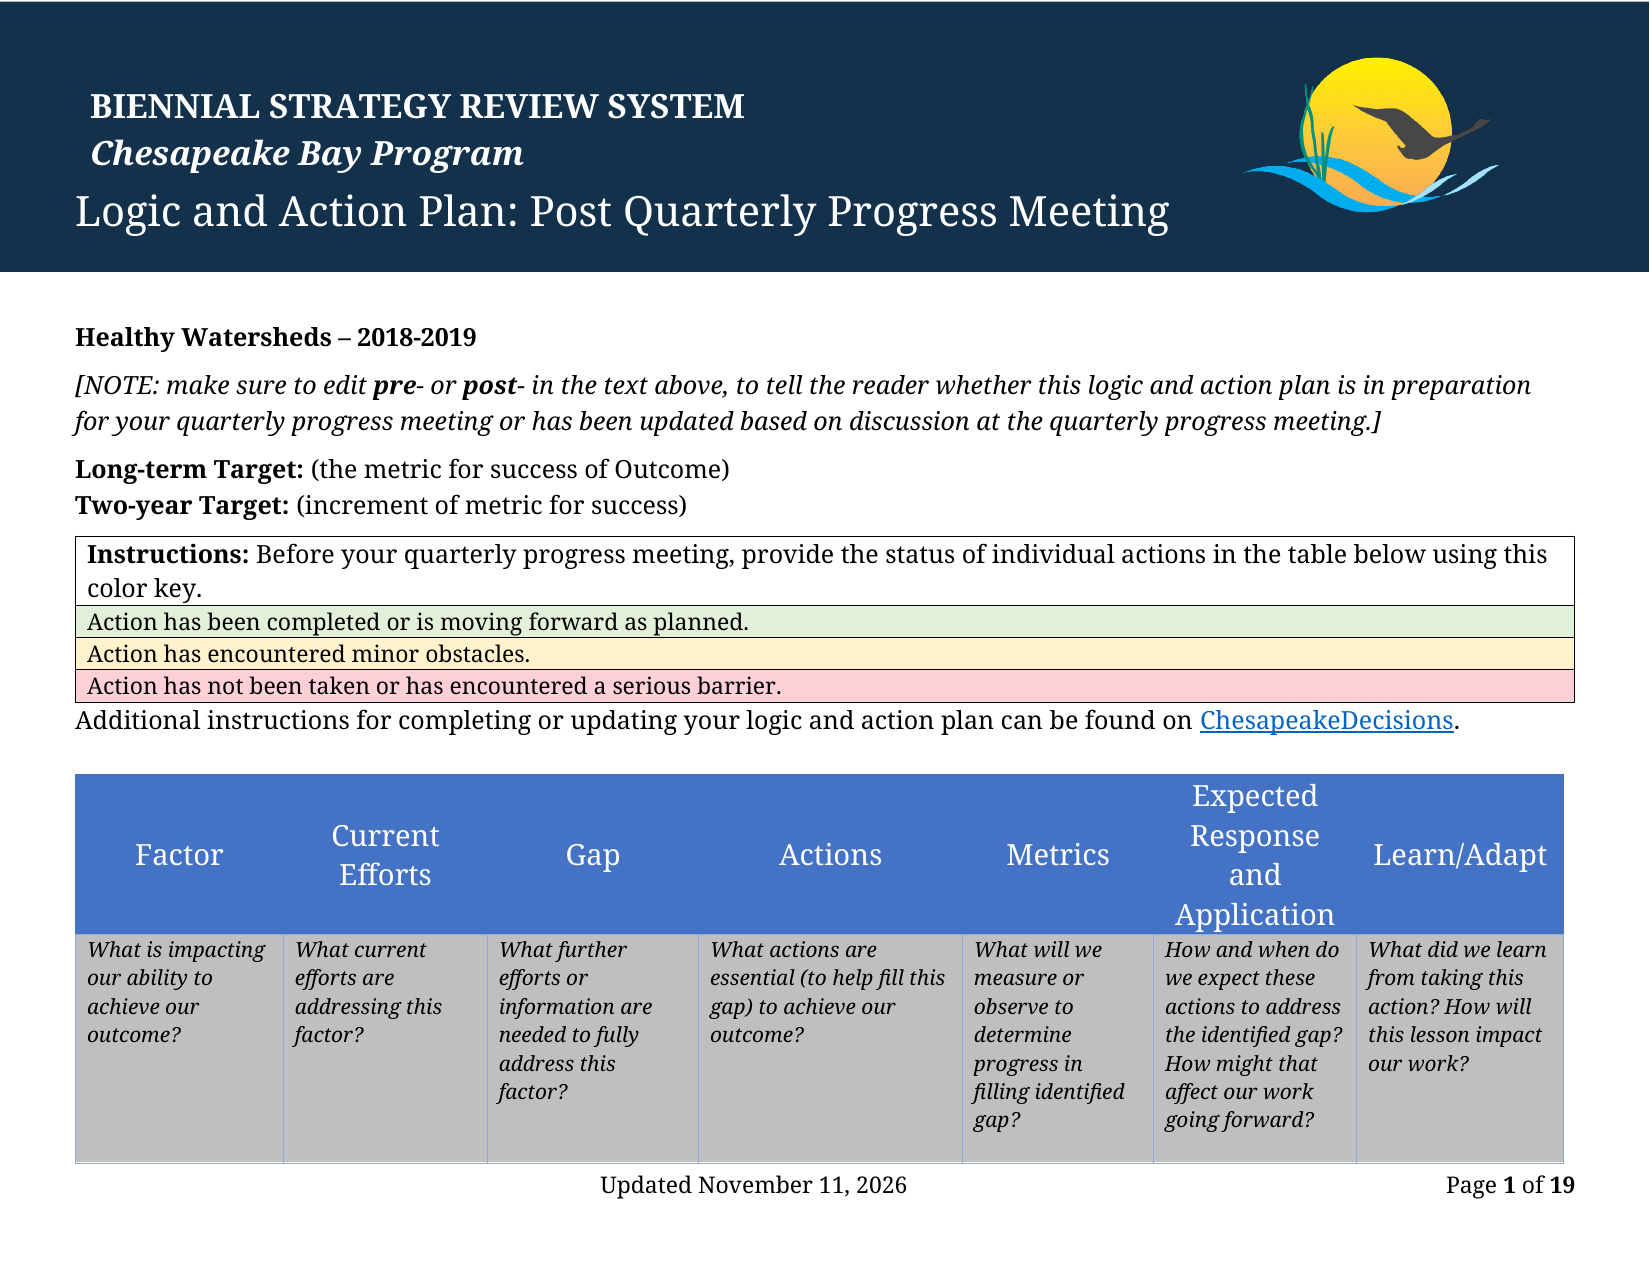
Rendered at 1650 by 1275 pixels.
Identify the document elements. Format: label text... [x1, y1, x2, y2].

text Additional instructions for completing or updating your logic and action plan can be found on ChesapeakeDecisions. [75, 703, 1575, 737]
table_header Actions [699, 775, 962, 934]
text Logic and Action Plan: Post Quarterly Progress Meeting [75, 182, 1575, 239]
table_cell What current efforts are addressing this factor? [284, 935, 487, 1162]
table_cell What actions are essential (to help fill this gap) to achieve our outcome? [699, 935, 962, 1162]
text [NOTE: make sure to edit pre- or post- in the text above, to tell the reader whether this logic and action plan is in preparation for your quarterly progress meeting or has been updated based on discussion at the quarterly progress meeting.] [75, 368, 1575, 437]
table_cell What further efforts or information are needed to fully address this factor? [488, 935, 698, 1162]
table_cell What is impacting our ability to achieve our outcome? [76, 935, 283, 1162]
table_header Gap [488, 775, 698, 934]
table_cell What did we learn from taking this action? How will this lesson impact our work? [1357, 935, 1563, 1162]
table_header Metrics [963, 775, 1153, 934]
table_header Expected Response and Application [1154, 775, 1356, 934]
table_header Current Efforts [284, 775, 487, 934]
picture [1240, 54, 1501, 182]
table_header Instructions: Before your quarterly progress meeting, provide the status of individual actions in the table below using this color key. [76, 537, 1574, 605]
text Long-term Target: (the metric for success of Outcome) [75, 452, 1575, 486]
table_header Learn/Adapt [1357, 775, 1563, 934]
table_cell What will we measure or observe to determine progress in filling identified gap? [963, 935, 1153, 1162]
text Two-year Target: (increment of metric for success) [75, 487, 1575, 521]
table_header Factor [76, 775, 283, 934]
table_cell Action has not been taken or has encountered a serious barrier. [76, 670, 1574, 702]
table_cell How and when do we expect these actions to address the identified gap? How might that affect our work going forward? [1154, 935, 1356, 1162]
table_cell Action has been completed or is moving forward as planned. [76, 606, 1574, 637]
text Healthy Watersheds – 2018-2019 [75, 319, 1575, 353]
table_cell Action has encountered minor obstacles. [76, 638, 1574, 669]
